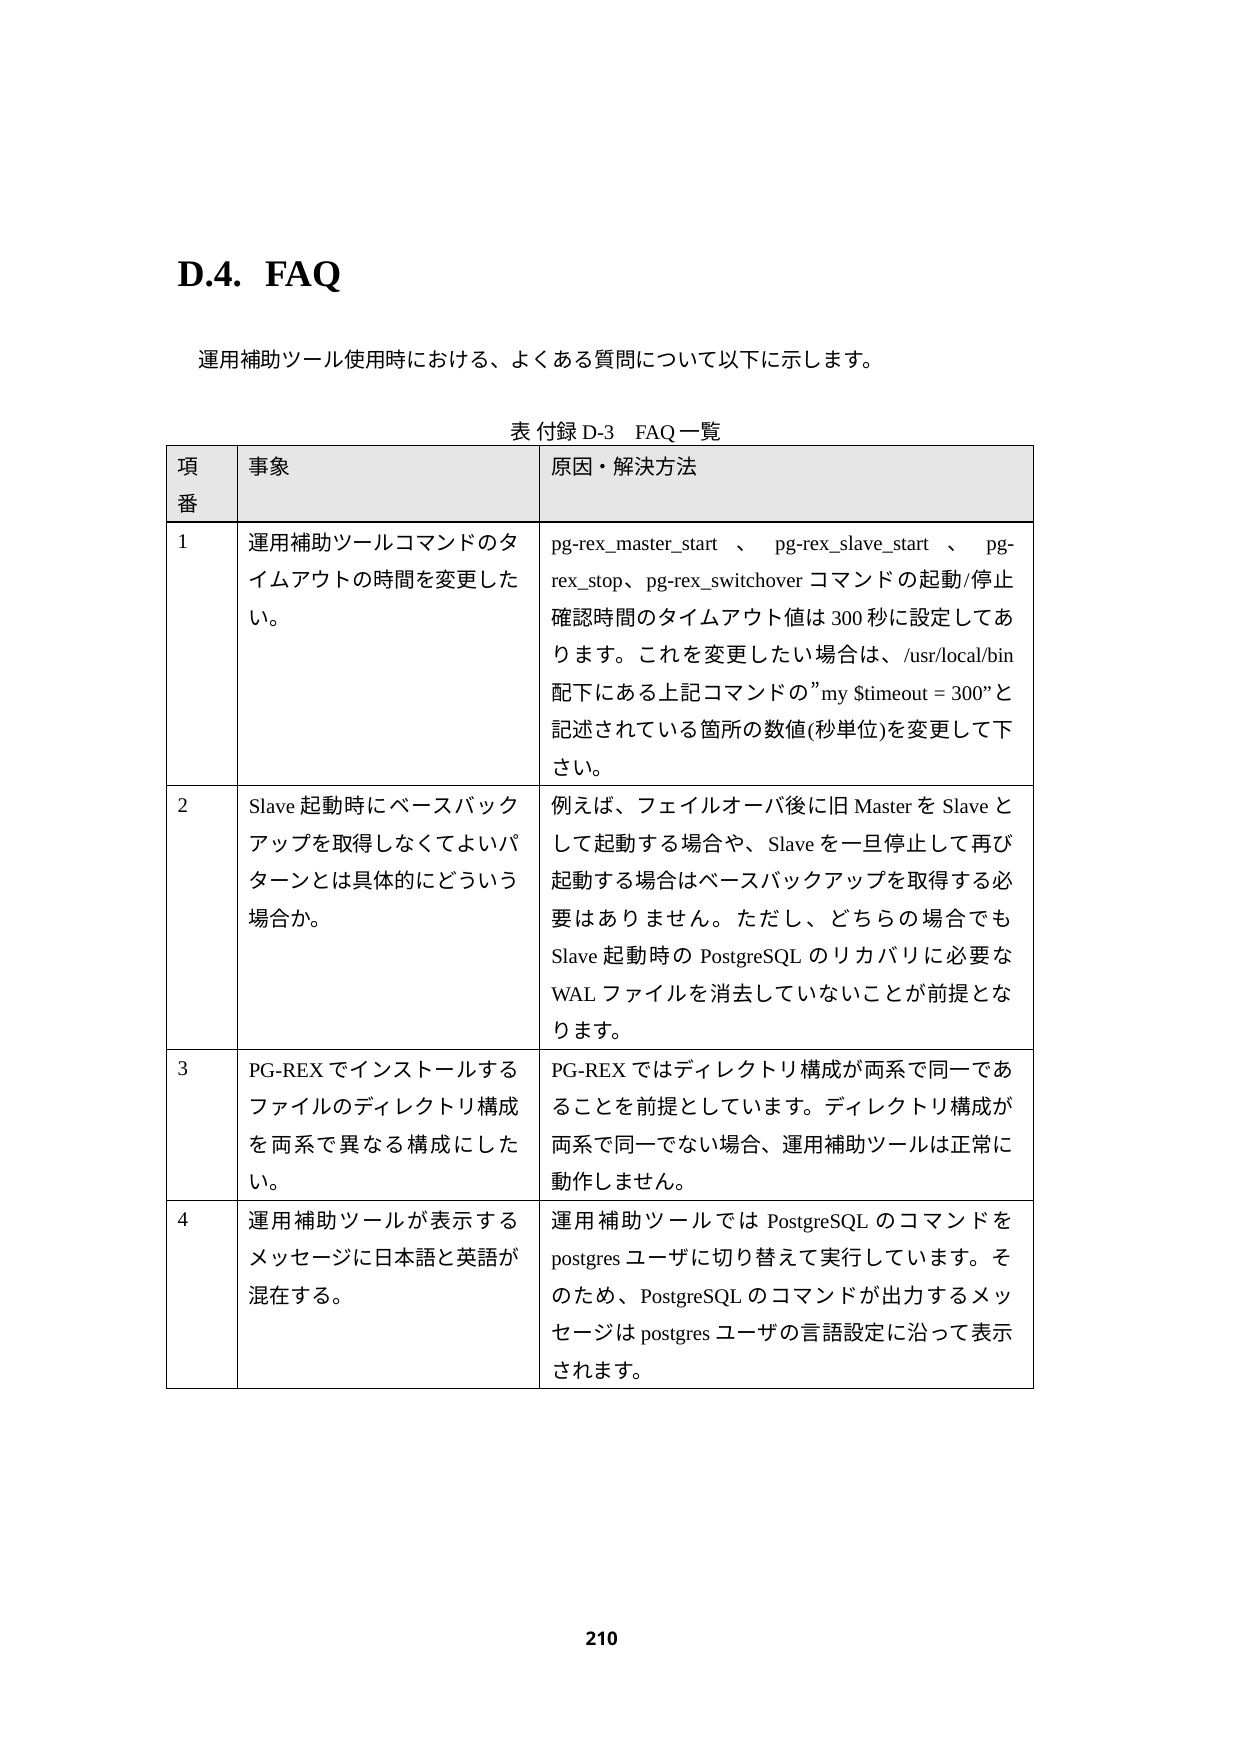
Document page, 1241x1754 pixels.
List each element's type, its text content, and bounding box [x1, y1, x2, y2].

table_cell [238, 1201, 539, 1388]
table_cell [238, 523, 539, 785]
text FAQ [177, 236, 1063, 311]
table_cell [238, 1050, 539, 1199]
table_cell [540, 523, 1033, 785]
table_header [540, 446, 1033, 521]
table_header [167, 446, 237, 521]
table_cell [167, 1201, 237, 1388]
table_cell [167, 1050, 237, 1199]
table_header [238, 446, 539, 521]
text 表 付録D-3 FAQ一覧 [177, 415, 1054, 445]
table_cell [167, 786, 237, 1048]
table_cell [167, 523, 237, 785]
text 運用補助ツール使用時における、よくある質問について以下に示します。 [177, 340, 1054, 378]
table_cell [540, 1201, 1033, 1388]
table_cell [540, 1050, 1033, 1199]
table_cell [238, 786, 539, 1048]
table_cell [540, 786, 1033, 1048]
